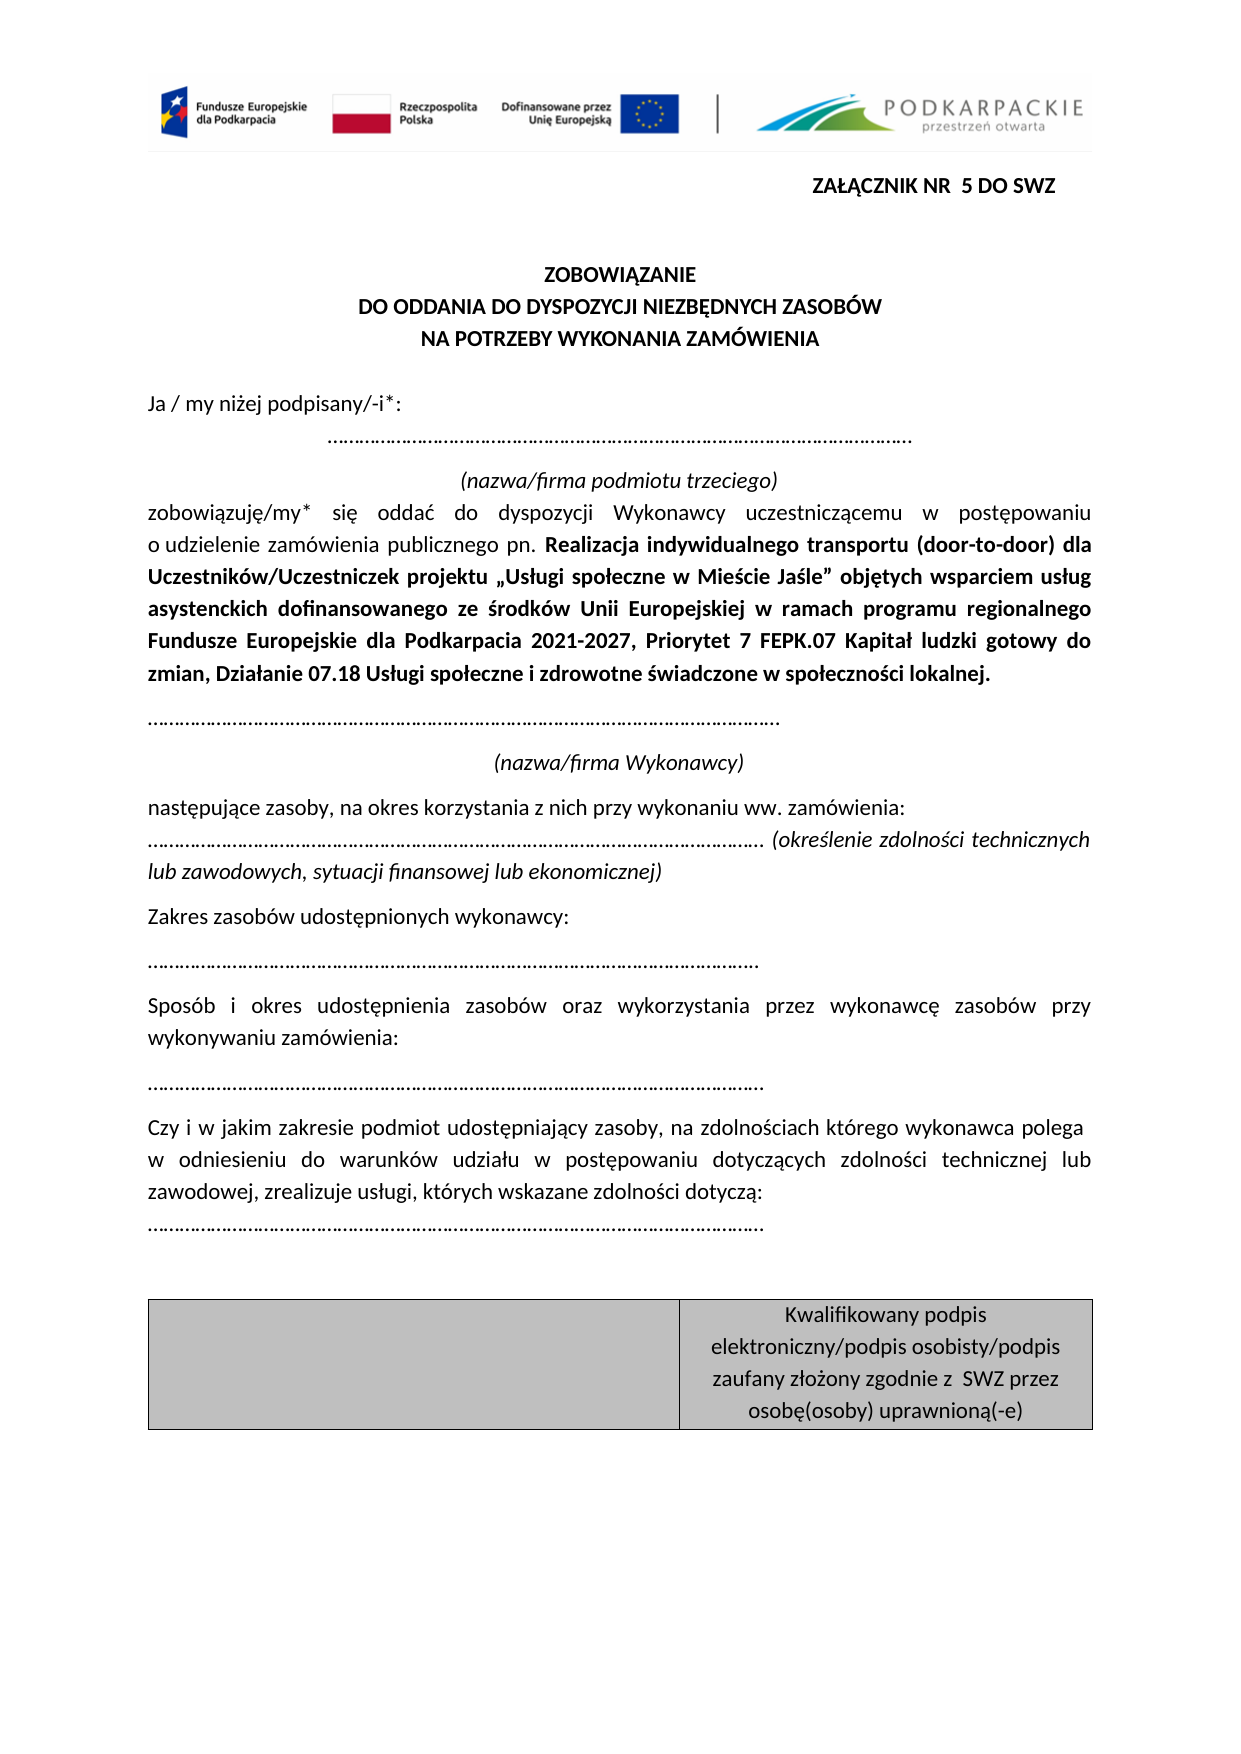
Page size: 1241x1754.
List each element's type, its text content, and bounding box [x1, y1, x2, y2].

text następujące zasoby, na okres korzystania z nich przy wykonaniu ww. zamówienia: [148, 793, 1093, 821]
picture [148, 73, 1093, 171]
text ……………………………………………………………………………………………………… [148, 1068, 1093, 1096]
text ……………………………………………………………………………………………………… [148, 1209, 1093, 1237]
text NA POTRZEBY WYKONANIA ZAMÓWIENIA [148, 324, 1093, 352]
text ………………………………………………………………………………………………………… [148, 703, 1093, 732]
text ……………………………………………………………………………………………………… (określenie zdolności technicznych lub zawodowych, sytuacji finansowej lub ekonomicznej) [148, 825, 1093, 885]
text Zakres zasobów udostępnionych wykonawcy: [148, 902, 1093, 930]
text (nazwa/firma podmiotu trzeciego) [148, 466, 1093, 494]
table_header Kwalifikowany podpis elektroniczny/podpis osobisty/podpis zaufany złożony zgodnie z SWZ przez osobę(osoby) uprawnioną(-e) [680, 1300, 1092, 1429]
text ………………………………………………………………………………………………… [148, 421, 1093, 449]
text zobowiązuję/my* się oddać do dyspozycji Wykonawcy uczestniczącemu w postępowaniu o udzielenie zamówienia publicznego pn. Realizacja indywidualnego transportu (door-to-door) dla Uczestników/Uczestniczek projektu „Usługi społeczne w Mieście Jaśle” objętych wsparciem usług asystenckich dofinansowanego ze środków Unii Europejskiej w ramach programu regionalnego Fundusze Europejskie dla Podkarpacia 2021-2027, Priorytet 7 FEPK.07 Kapitał ludzki gotowy do zmian, Działanie 07.18 Usługi społeczne i zdrowotne świadczone w społeczności lokalnej. [148, 498, 1093, 687]
text ZOBOWIĄZANIE [148, 260, 1093, 288]
text Czy i w jakim zakresie podmiot udostępniający zasoby, na zdolnościach którego wykonawca polega w odniesieniu do warunków udziału w postępowaniu dotyczących zdolności technicznej lub zawodowej, zrealizuje usługi, których wskazane zdolności dotyczą: [148, 1113, 1093, 1205]
text Ja / my niżej podpisany/-i*: [148, 389, 1093, 417]
text Sposób i okres udostępnienia zasobów oraz wykorzystania przez wykonawcę zasobów przy wykonywaniu zamówienia: [148, 991, 1093, 1052]
subtitle Załącznik nr 5 do SWZ [812, 171, 1093, 199]
text …………………………………………………………………………………………………….. [148, 947, 1093, 975]
table_header [149, 1300, 679, 1429]
text (nazwa/firma Wykonawcy) [148, 748, 1093, 776]
text DO ODDANIA DO DYSPOZYCJI NIEZBĘDNYCH ZASOBÓW [148, 292, 1093, 320]
